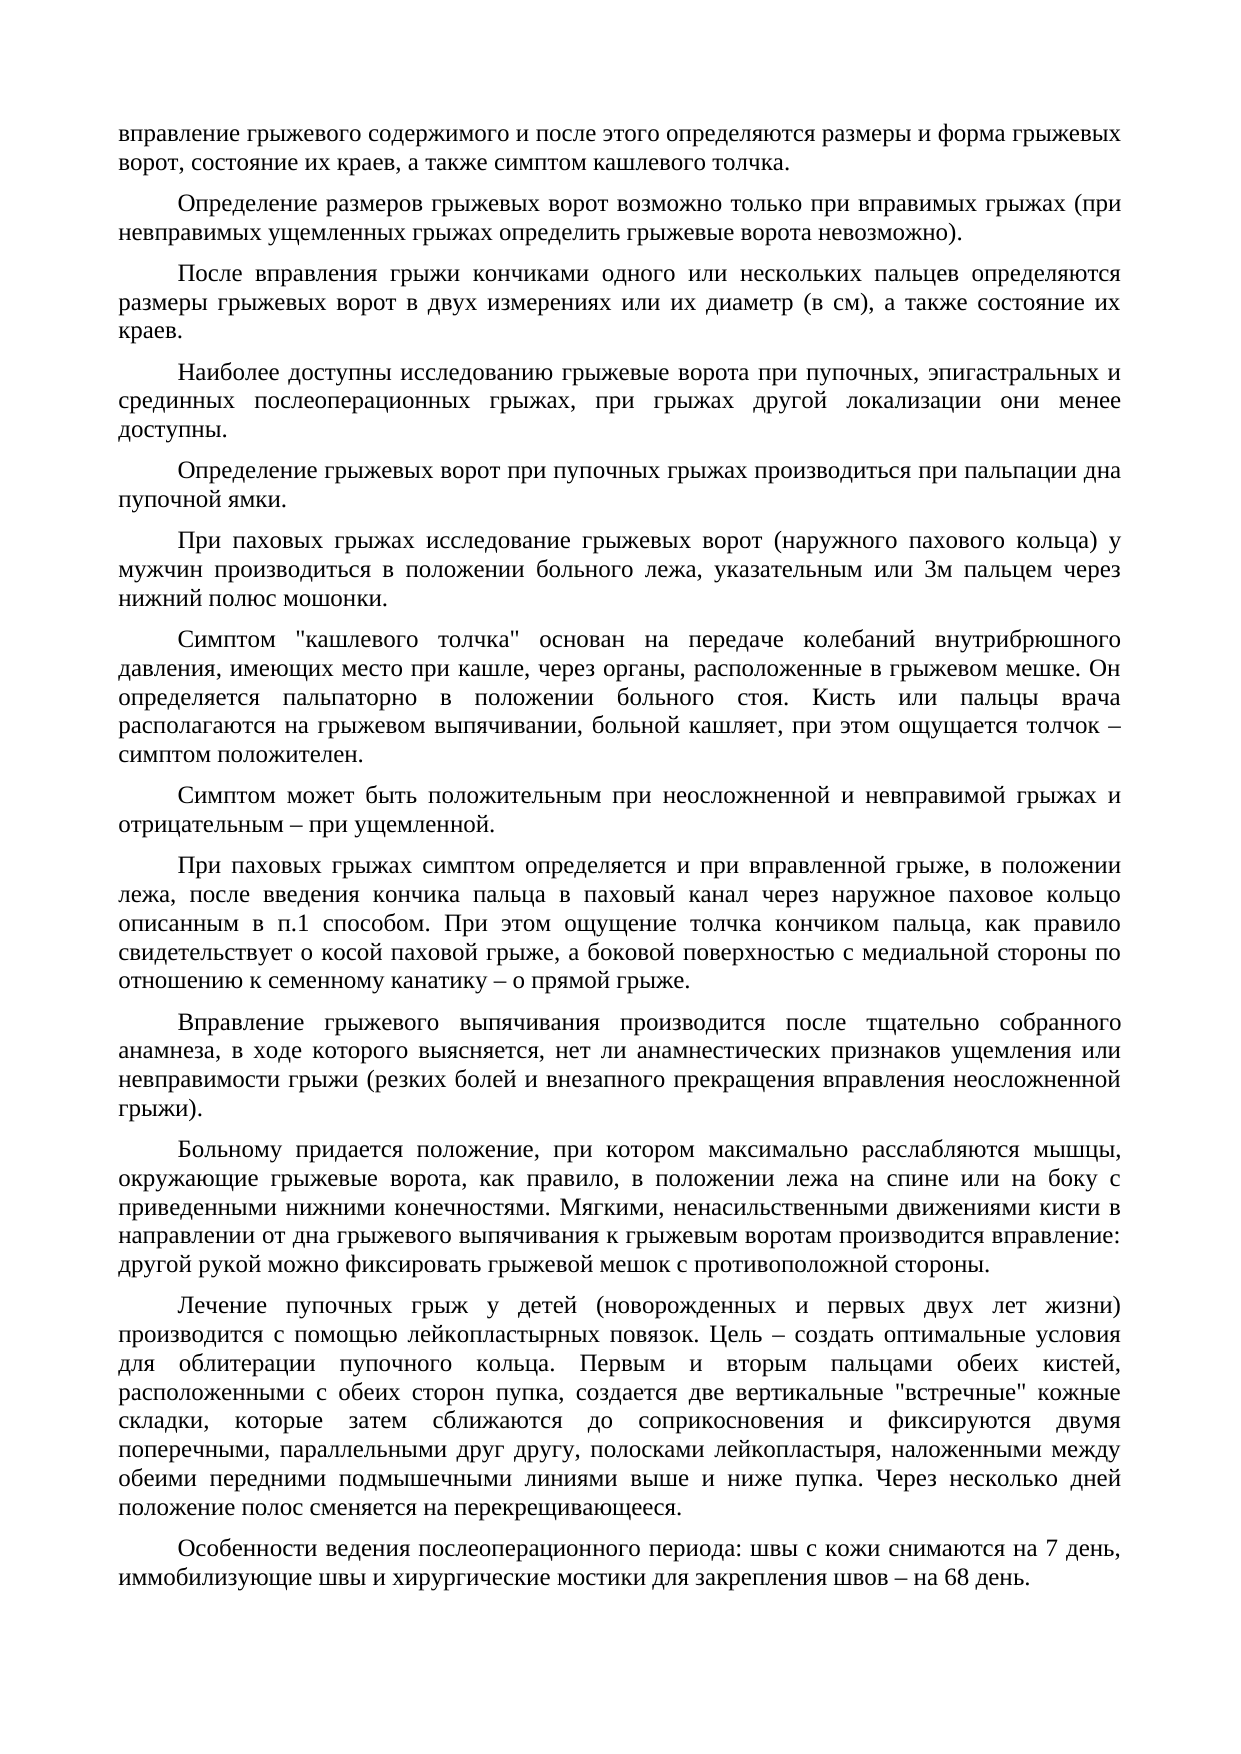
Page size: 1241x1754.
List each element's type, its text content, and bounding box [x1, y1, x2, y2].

text Вправление грыжевого выпячивания производится после тщательно собранного анамнеза, в ходе которого выясняется, нет ли анамнестических признаков ущемления или невправимости грыжи (резких болей и внезапного прекращения вправления неосложненной грыжи). [118, 1007, 1122, 1122]
text Больному придается положение, при котором максимально расслабляются мышцы, окружающие грыжевые ворота, как правило, в положении лежа на спине или на боку с приведенными нижними конечностями. Мягкими, ненасильственными движениями кисти в направлении от дна грыжевого выпячивания к грыжевым воротам производится вправление: другой рукой можно фиксировать грыжевой мешок с противоположной стороны. [118, 1134, 1122, 1278]
text Наиболее доступны исследованию грыжевые ворота при пупочных, эпигастральных и срединных послеоперационных грыжах, при грыжах другой локализации они менее доступны. [118, 357, 1122, 443]
text После вправления грыжи кончиками одного или нескольких пальцев определяются размеры грыжевых ворот в двух измерениях или их диаметр (в см), а также состояние их краев. [118, 258, 1122, 344]
text Симптом может быть положительным при неосложненной и невправимой грыжах и отрицательным – при ущемленной. [118, 781, 1122, 838]
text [118, 118, 1122, 176]
text При паховых грыжах симптом определяется и при вправленной грыже, в положении лежа, после введения кончика пальца в паховый канал через наружное паховое кольцо описанным в п.1 способом. При этом ощущение толчка кончиком пальца, как правило свидетельствует о косой паховой грыже, а боковой поверхностью с медиальной стороны по отношению к семенному канатику – о прямой грыже. [118, 851, 1122, 994]
text Особенности ведения послеоперационного периода: швы с кожи снимаются на 7 день, иммобилизующие швы и хирургические мостики для закрепления швов – на 68 день. [118, 1533, 1122, 1591]
text Определение размеров грыжевых ворот возможно только при вправимых грыжах (при невправимых ущемленных грыжах определить грыжевые ворота невозможно). [118, 188, 1122, 246]
text При паховых грыжах исследование грыжевых ворот (наружного пахового кольца) у мужчин производиться в положении больного лежа, указательным или 3м пальцем через нижний полюс мошонки. [118, 526, 1122, 612]
text Лечение пупочных грыж у детей (новорожденных и первых двух лет жизни) производится с помощью лейкопластырных повязок. Цель – создать оптимальные условия для облитерации пупочного кольца. Первым и вторым пальцами обеих кистей, расположенными с обеих сторон пупка, создается две вертикальные "встречные" кожные складки, которые затем сближаются до соприкосновения и фиксируются двумя поперечными, параллельными друг другу, полосками лейкопластыря, наложенными между обеими передними подмышечными линиями выше и ниже пупка. Через несколько дней положение полос сменяется на перекрещивающееся. [118, 1291, 1122, 1521]
text Симптом "кашлевого толчка" основан на передаче колебаний внутрибрюшного давления, имеющих место при кашле, через органы, расположенные в грыжевом мешке. Он определяется пальпаторно в положении больного стоя. Кисть или пальцы врача располагаются на грыжевом выпячивании, больной кашляет, при этом ощущается толчок – симптом положителен. [118, 624, 1122, 768]
text Определение грыжевых ворот при пупочных грыжах производиться при пальпации дна пупочной ямки. [118, 456, 1122, 513]
